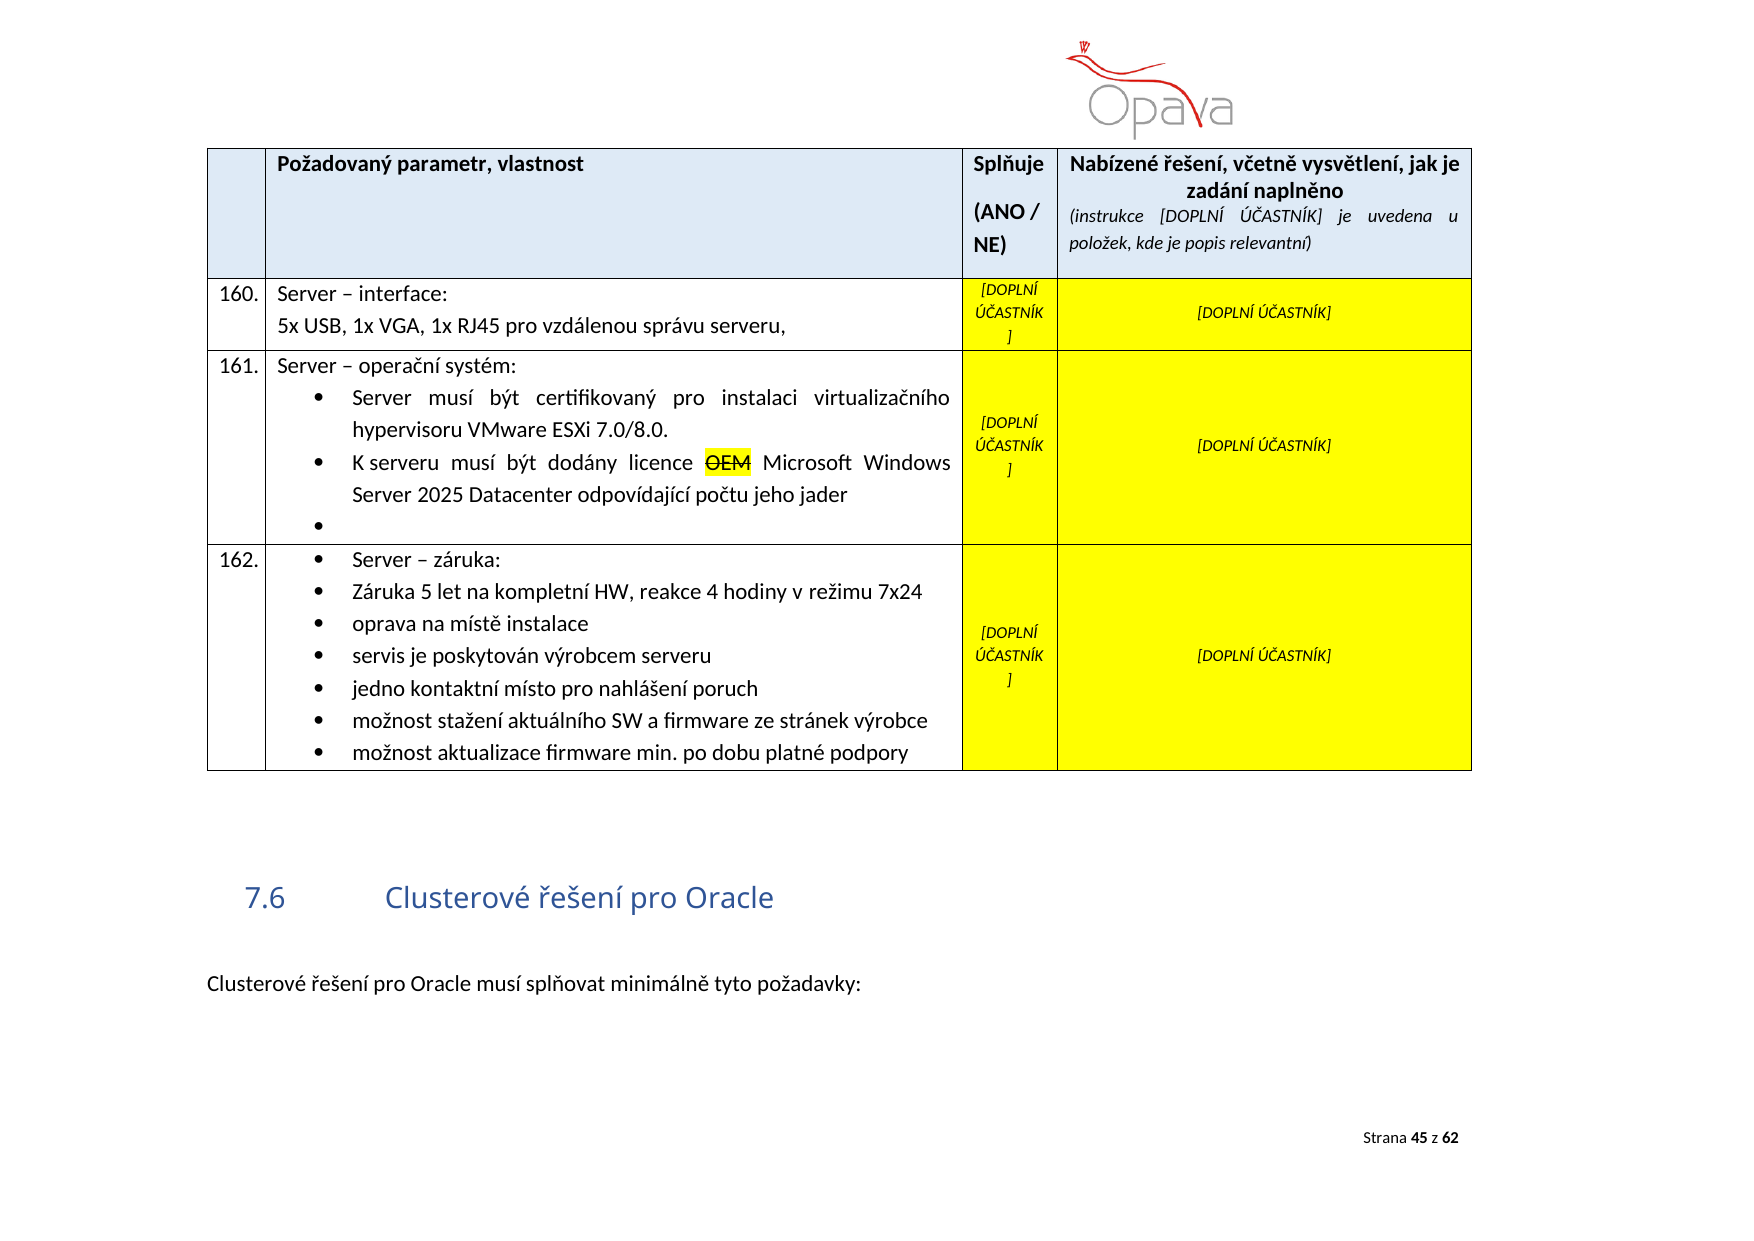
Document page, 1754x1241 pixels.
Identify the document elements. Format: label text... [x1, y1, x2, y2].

table_cell [DOPLNÍ ÚČASTNÍK] [963, 545, 1057, 770]
table_cell Server – interface: 5x USB, 1x VGA, 1x RJ45 pro vzdálenou správu serveru, [266, 279, 962, 350]
table_header Nabízené řešení, včetně vysvětlení, jak je zadání naplněno (instrukce [DOPLNÍ ÚČASTNÍK] je uvedena u položek, kde je popis relevantní) [1058, 149, 1471, 278]
subtitle Clusterové řešení pro Oracle [244, 877, 1458, 917]
table_cell [DOPLNÍ ÚČASTNÍK] [963, 351, 1057, 544]
table_cell [208, 351, 265, 544]
table_cell [DOPLNÍ ÚČASTNÍK] [1058, 279, 1471, 350]
table_cell Server – operační systém: Server musí být certifikovaný pro instalaci virtualizačního hypervisoru VMware ESXi 7.0/8.0. K serveru musí být dodány licence OEM Microsoft Windows Server 2025 Datacenter odpovídající počtu jeho jader [266, 351, 962, 544]
table_header Splňuje (ANO / NE) [963, 149, 1057, 278]
table_cell [DOPLNÍ ÚČASTNÍK] [1058, 545, 1471, 770]
table_header Požadovaný parametr, vlastnost [266, 149, 962, 278]
table_cell [208, 279, 265, 350]
text Clusterové řešení pro Oracle musí splňovat minimálně tyto požadavky: [207, 969, 1458, 997]
table_cell [208, 545, 265, 770]
table_cell [DOPLNÍ ÚČASTNÍK] [1058, 351, 1471, 544]
table_cell Server – záruka: Záruka 5 let na kompletní HW, reakce 4 hodiny v režimu 7x24 oprava na místě instalace servis je poskytován výrobcem serveru jedno kontaktní místo pro nahlášení poruch možnost stažení aktuálního SW a firmware ze stránek výrobce možnost aktualizace firmware min. po dobu platné podpory [266, 545, 962, 770]
picture [1057, 32, 1242, 147]
table_header [208, 149, 265, 278]
table_cell [DOPLNÍ ÚČASTNÍK] [963, 279, 1057, 350]
